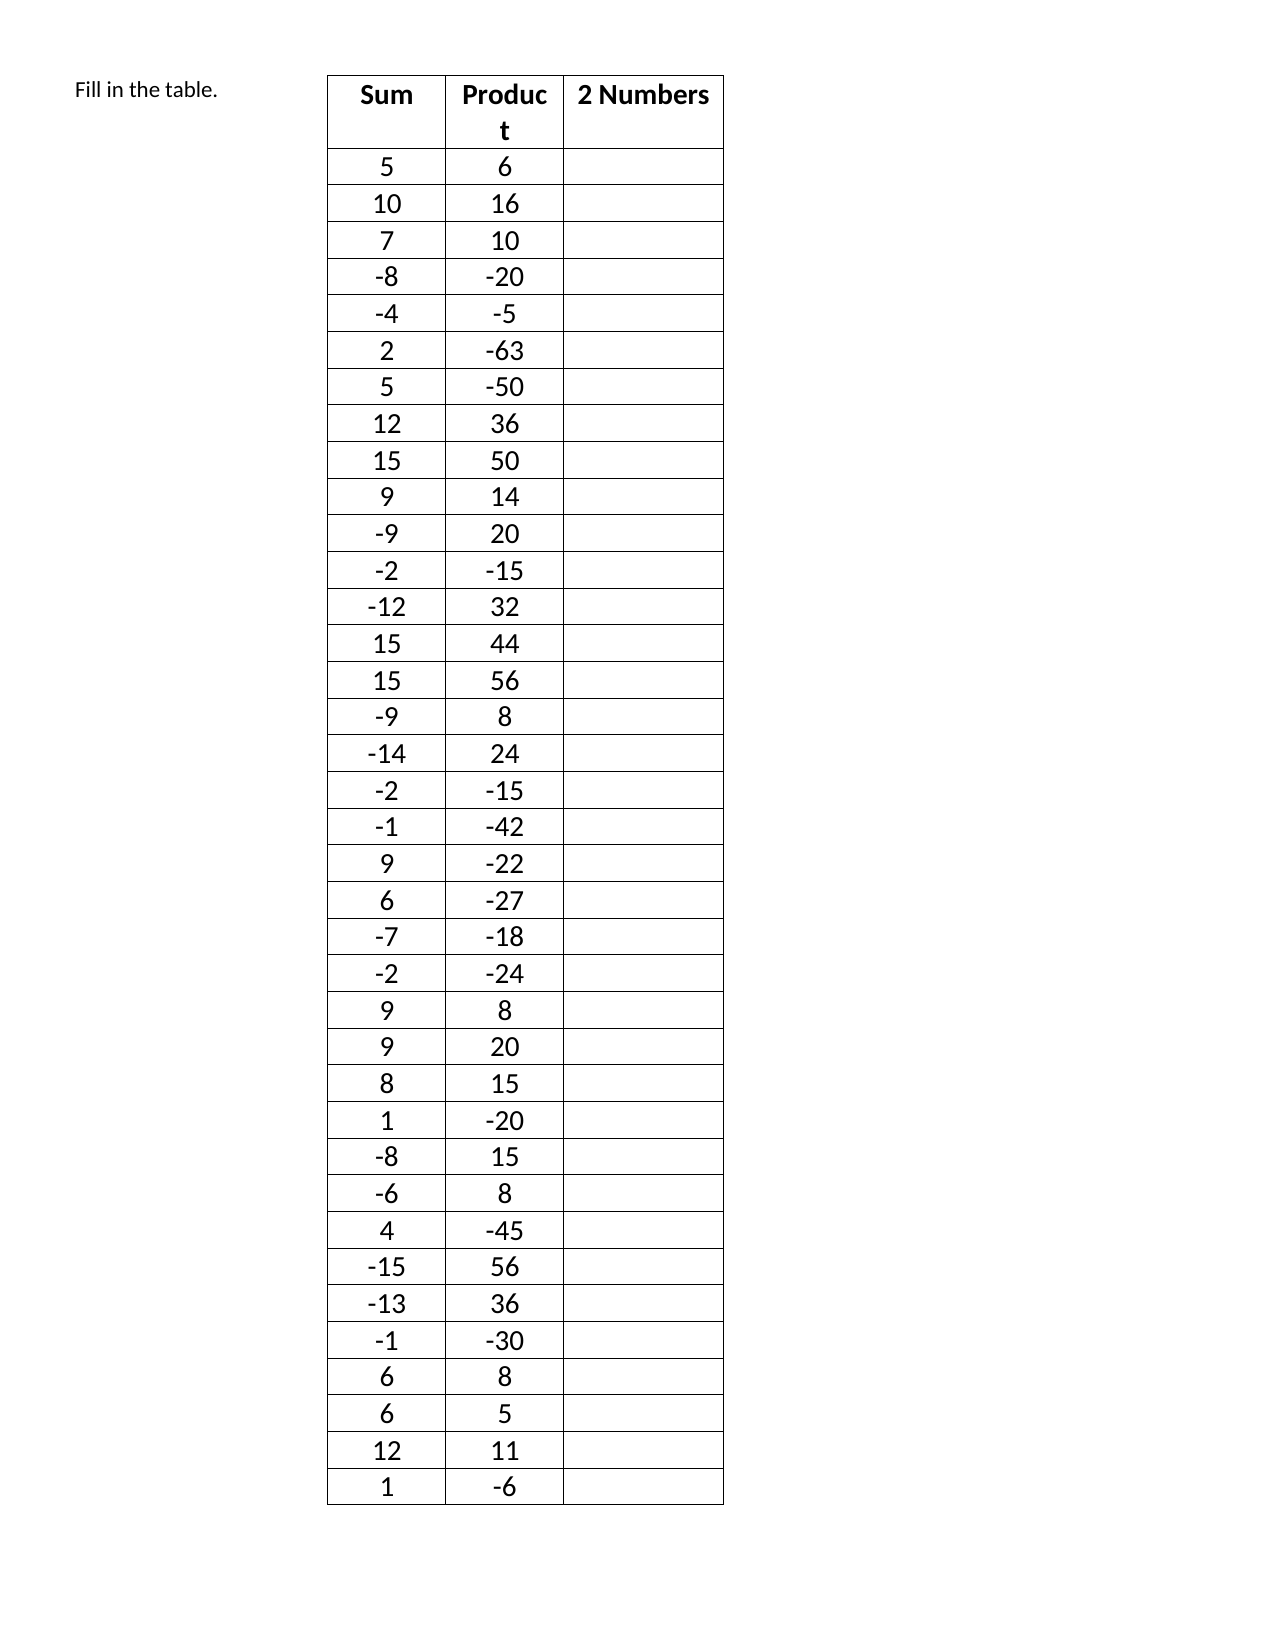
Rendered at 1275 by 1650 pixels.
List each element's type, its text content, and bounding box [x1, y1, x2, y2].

table_cell -4 [328, 295, 445, 331]
table_cell 12 [328, 405, 445, 441]
table_cell 15 [328, 662, 445, 697]
table_cell 56 [446, 1249, 563, 1284]
table_cell -50 [446, 369, 563, 404]
table_cell [564, 442, 723, 477]
table_cell 14 [446, 479, 563, 514]
table_cell 16 [446, 185, 563, 221]
table_cell -8 [328, 259, 445, 294]
table_cell [564, 1212, 723, 1247]
table_cell 9 [328, 992, 445, 1027]
table_cell [564, 662, 723, 697]
table_cell [564, 1102, 723, 1137]
table_cell 6 [328, 1395, 445, 1431]
table_cell [564, 259, 723, 294]
table_cell -18 [446, 919, 563, 954]
table_cell 6 [446, 149, 563, 184]
table_cell [564, 185, 723, 221]
table_cell [564, 1175, 723, 1211]
table_cell [564, 222, 723, 257]
table_cell 9 [328, 845, 445, 881]
table_cell 5 [328, 369, 445, 404]
table_cell [564, 332, 723, 367]
table_cell 8 [446, 1359, 563, 1394]
table_cell 24 [446, 735, 563, 771]
table_cell 20 [446, 1029, 563, 1064]
table_cell 8 [446, 1175, 563, 1211]
table_cell 5 [446, 1395, 563, 1431]
table_cell -24 [446, 955, 563, 991]
table_cell [564, 1395, 723, 1431]
table_cell -9 [328, 515, 445, 551]
table_cell -14 [328, 735, 445, 771]
table_cell -15 [328, 1249, 445, 1284]
table_cell [564, 1469, 723, 1504]
table_cell [564, 992, 723, 1027]
table_cell [564, 589, 723, 624]
table_cell 6 [328, 1359, 445, 1394]
table_cell [564, 405, 723, 441]
table_cell -7 [328, 919, 445, 954]
table_cell [564, 1359, 723, 1394]
table_cell -1 [328, 1322, 445, 1357]
table_cell [564, 955, 723, 991]
table_cell 10 [328, 185, 445, 221]
table_cell [564, 625, 723, 661]
table_cell -2 [328, 955, 445, 991]
table_cell [564, 699, 723, 734]
table_cell -15 [446, 772, 563, 807]
table_cell 4 [328, 1212, 445, 1247]
table_cell -1 [328, 809, 445, 844]
table_cell 6 [328, 882, 445, 917]
table_cell -5 [446, 295, 563, 331]
table_cell [564, 295, 723, 331]
table_cell -22 [446, 845, 563, 881]
table_cell 1 [328, 1102, 445, 1137]
table_cell [564, 479, 723, 514]
table_cell 1 [328, 1469, 445, 1504]
table_cell 9 [328, 1029, 445, 1064]
table_cell [564, 735, 723, 771]
table_cell 7 [328, 222, 445, 257]
table_cell [564, 1029, 723, 1064]
table_cell [564, 1432, 723, 1467]
table_cell -2 [328, 552, 445, 587]
table_cell 10 [446, 222, 563, 257]
table_cell 8 [328, 1065, 445, 1101]
table_cell 20 [446, 515, 563, 551]
table_cell 8 [446, 992, 563, 1027]
table_cell -27 [446, 882, 563, 917]
table_cell 50 [446, 442, 563, 477]
table_cell 15 [328, 625, 445, 661]
table_header 2 Numbers [564, 76, 723, 147]
table_cell [564, 149, 723, 184]
table_cell 9 [328, 479, 445, 514]
table_cell [564, 1249, 723, 1284]
table_cell -2 [328, 772, 445, 807]
table_cell -20 [446, 1102, 563, 1137]
table_cell [564, 515, 723, 551]
table_cell -9 [328, 699, 445, 734]
table_cell 36 [446, 1285, 563, 1321]
table_cell 44 [446, 625, 563, 661]
table_cell [564, 1065, 723, 1101]
table_cell 56 [446, 662, 563, 697]
table_cell 8 [446, 699, 563, 734]
table_header Product [446, 76, 563, 147]
table_cell [564, 919, 723, 954]
table_cell 15 [328, 442, 445, 477]
text Fill in the table. [75, 75, 1200, 1537]
table_cell 32 [446, 589, 563, 624]
table_cell -30 [446, 1322, 563, 1357]
table_cell [564, 772, 723, 807]
table_cell -63 [446, 332, 563, 367]
table_cell [564, 552, 723, 587]
table_cell 15 [446, 1139, 563, 1174]
table_cell -45 [446, 1212, 563, 1247]
table_cell -12 [328, 589, 445, 624]
table_header Sum [328, 76, 445, 147]
table_cell [564, 845, 723, 881]
table_cell -42 [446, 809, 563, 844]
table_cell -6 [446, 1469, 563, 1504]
table_cell [564, 1322, 723, 1357]
table_cell [564, 809, 723, 844]
table_cell [564, 1139, 723, 1174]
table_cell -20 [446, 259, 563, 294]
table_cell [564, 369, 723, 404]
table_cell -8 [328, 1139, 445, 1174]
table_cell [564, 882, 723, 917]
table_cell -15 [446, 552, 563, 587]
table_cell 12 [328, 1432, 445, 1467]
table_cell 11 [446, 1432, 563, 1467]
table_cell -6 [328, 1175, 445, 1211]
table_cell 15 [446, 1065, 563, 1101]
table_cell [564, 1285, 723, 1321]
table_cell 5 [328, 149, 445, 184]
table_cell -13 [328, 1285, 445, 1321]
table_cell 2 [328, 332, 445, 367]
table_cell 36 [446, 405, 563, 441]
